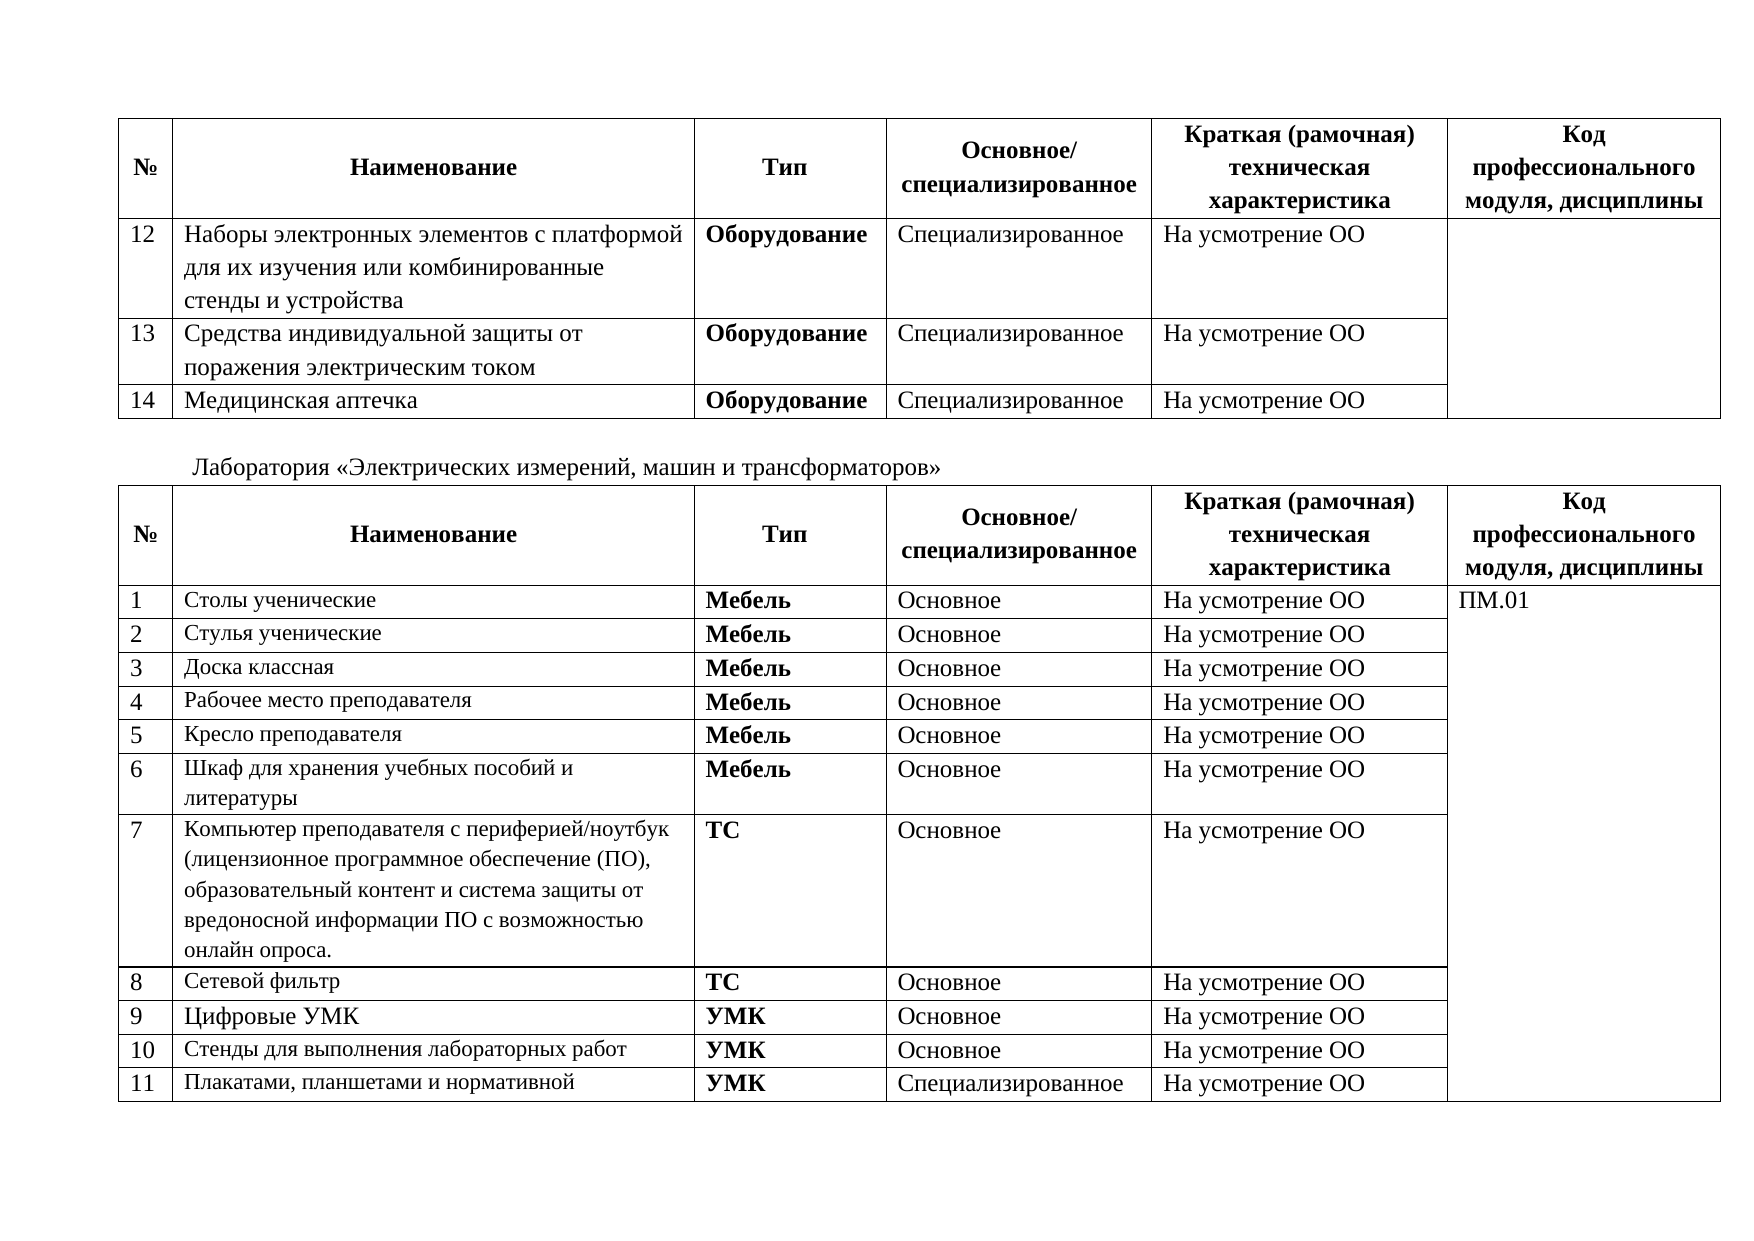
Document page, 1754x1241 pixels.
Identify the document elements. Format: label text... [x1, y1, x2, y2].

table_cell Медицинская аптечка [173, 385, 694, 418]
table_cell Оборудование [695, 385, 886, 418]
table_cell 13 [119, 319, 172, 384]
table_cell Основное [887, 653, 1151, 686]
table_header № [119, 119, 172, 218]
table_cell 12 [119, 219, 172, 317]
table_cell На усмотрение ОО [1152, 319, 1447, 384]
table_cell 9 [119, 1001, 172, 1034]
table_cell Средства индивидуальной защиты от поражения электрическим током [173, 319, 694, 384]
table_cell 6 [119, 754, 172, 814]
table_header Тип [695, 486, 886, 584]
table_cell На усмотрение ОО [1152, 385, 1447, 418]
table_cell Стулья ученические [173, 619, 694, 652]
text Лаборатория «Электрических измерений, машин и трансформаторов» [118, 452, 1665, 481]
table_cell Специализированное [887, 319, 1151, 384]
table_cell Доска классная [173, 653, 694, 686]
table_cell Основное [887, 619, 1151, 652]
table_cell ПМ.01 [1448, 586, 1720, 1101]
table_cell На усмотрение ОО [1152, 619, 1447, 652]
table_cell 11 [119, 1068, 172, 1101]
table_cell Оборудование [695, 219, 886, 317]
table_cell Мебель [695, 720, 886, 753]
table_cell 14 [119, 385, 172, 418]
table_cell Основное [887, 720, 1151, 753]
table_cell Стенды для выполнения лабораторных работ [173, 1035, 694, 1067]
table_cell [173, 1068, 694, 1101]
table_header Тип [695, 119, 886, 218]
table_cell Рабочее место преподавателя [173, 687, 694, 719]
table_cell На усмотрение ОО [1152, 1035, 1447, 1067]
table_cell Мебель [695, 619, 886, 652]
table_cell Основное [887, 968, 1151, 1000]
table_header Наименование [173, 486, 694, 584]
table_cell Специализированное [887, 1068, 1151, 1101]
table_header Основное/ специализированное [887, 486, 1151, 584]
table_cell На усмотрение ОО [1152, 720, 1447, 753]
table_cell На усмотрение ОО [1152, 815, 1447, 966]
table_cell УМК [695, 1035, 886, 1067]
table_cell Основное [887, 1035, 1151, 1067]
table_header Код профессионального модуля, дисциплины [1448, 119, 1720, 218]
table_cell На усмотрение ОО [1152, 653, 1447, 686]
table_header Краткая (рамочная) техническая характеристика [1152, 119, 1447, 218]
table_cell 10 [119, 1035, 172, 1067]
table_cell Шкаф для хранения учебных пособий и литературы [173, 754, 694, 814]
table_cell Основное [887, 815, 1151, 966]
table_header Краткая (рамочная) техническая характеристика [1152, 486, 1447, 584]
table_cell Кресло преподавателя [173, 720, 694, 753]
table_header Основное/ специализированное [887, 119, 1151, 218]
table_cell Специализированное [887, 385, 1151, 418]
table_cell 4 [119, 687, 172, 719]
table_header Наименование [173, 119, 694, 218]
table_cell УМК [695, 1068, 886, 1101]
table_cell На усмотрение ОО [1152, 586, 1447, 618]
table_header Код профессионального модуля, дисциплины [1448, 486, 1720, 584]
table_cell Оборудование [695, 319, 886, 384]
table_cell Мебель [695, 653, 886, 686]
table_cell Основное [887, 586, 1151, 618]
table_cell Мебель [695, 687, 886, 719]
table_cell На усмотрение ОО [1152, 1001, 1447, 1034]
table_cell УМК [695, 1001, 886, 1034]
table_cell 7 [119, 815, 172, 966]
table_cell Цифровые УМК [173, 1001, 694, 1034]
table_cell Столы ученические [173, 586, 694, 618]
table_cell 3 [119, 653, 172, 686]
table_cell Основное [887, 687, 1151, 719]
table_header № [119, 486, 172, 584]
table_cell На усмотрение ОО [1152, 219, 1447, 317]
table_cell На усмотрение ОО [1152, 754, 1447, 814]
table_cell Компьютер преподавателя с периферией/ноутбук (лицензионное программное обеспечение (ПО), образовательный контент и система защиты от вредоносной информации ПО с возможностью онлайн опроса. [173, 815, 694, 966]
table_cell Основное [887, 754, 1151, 814]
table_cell На усмотрение ОО [1152, 687, 1447, 719]
table_cell Мебель [695, 754, 886, 814]
table_cell ТС [695, 968, 886, 1000]
table_cell ТС [695, 815, 886, 966]
table_cell Сетевой фильтр [173, 968, 694, 1000]
table_cell 8 [119, 968, 172, 1000]
table_cell 1 [119, 586, 172, 618]
table_cell На усмотрение ОО [1152, 968, 1447, 1000]
table_cell Основное [887, 1001, 1151, 1034]
table_cell 5 [119, 720, 172, 753]
table_cell Специализированное [887, 219, 1151, 317]
table_cell 2 [119, 619, 172, 652]
table_cell Наборы электронных элементов с платформой для их изучения или комбинированные стенды и устройства [173, 219, 694, 317]
table_cell На усмотрение ОО [1152, 1068, 1447, 1101]
table_cell Мебель [695, 586, 886, 618]
